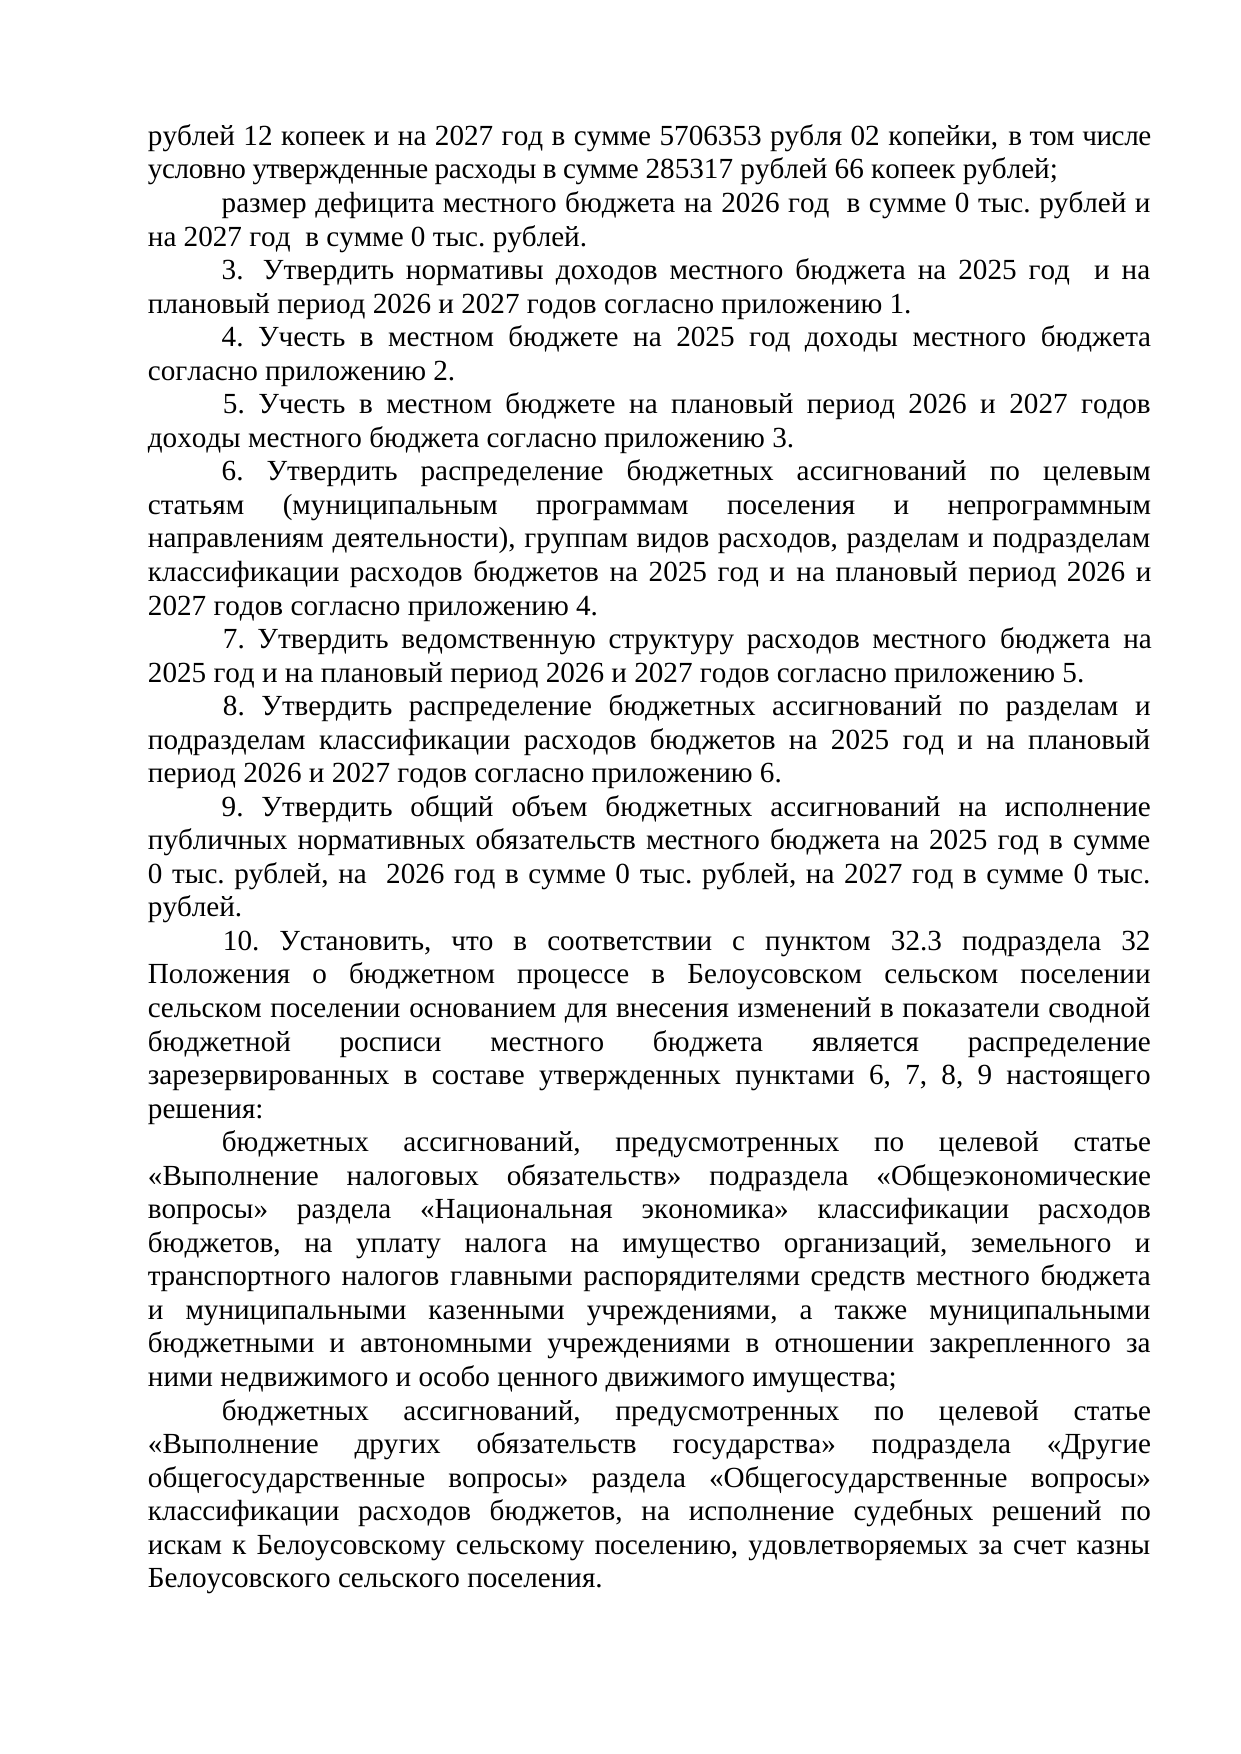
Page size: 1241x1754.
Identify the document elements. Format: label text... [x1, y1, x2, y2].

text 6. Утвердить распределение бюджетных ассигнований по целевым статьям (муниципальным программам поселения и непрограммным направлениям деятельности), группам видов расходов, разделам и подразделам классификации расходов бюджетов на 2025 год и на плановый период 2026 и 2027 годов согласно приложению 4. [148, 453, 1152, 621]
text 9. Утвердить общий объем бюджетных ассигнований на исполнение публичных нормативных обязательств местного бюджета на 2025 год в сумме 0 тыс. рублей, на 2026 год в сумме 0 тыс. рублей, на 2027 год в сумме 0 тыс. рублей. [148, 789, 1152, 923]
text 3. Утвердить нормативы доходов местного бюджета на 2025 год и на плановый период 2026 и 2027 годов согласно приложению 1. [148, 252, 1152, 319]
text 5. Учесть в местном бюджете на плановый период 2026 и 2027 годов доходы местного бюджета согласно приложению 3. [148, 386, 1152, 453]
text 10. Установить, что в соответствии с пунктом 32.3 подраздела 32 Положения о бюджетном процессе в Белоусовском сельском поселении сельском поселении основанием для внесения изменений в показатели сводной бюджетной росписи местного бюджета является распределение зарезервированных в составе утвержденных пунктами 6, 7, 8, 9 настоящего решения: [148, 923, 1152, 1124]
text 7. Утвердить ведомственную структуру расходов местного бюджета на 2025 год и на плановый период 2026 и 2027 годов согласно приложению 5. [148, 621, 1152, 688]
text бюджетных ассигнований, предусмотренных по целевой статье «Выполнение других обязательств государства» подраздела «Другие общегосударственные вопросы» раздела «Общегосударственные вопросы» классификации расходов бюджетов, на исполнение судебных решений по искам к Белоусовскому сельскому поселению, удовлетворяемых за счет казны Белоусовского сельского поселения. [148, 1393, 1152, 1594]
text размер дефицита местного бюджета на 2026 год в сумме 0 тыс. рублей и на 2027 год в сумме 0 тыс. рублей. [148, 185, 1152, 252]
text 8. Утвердить распределение бюджетных ассигнований по разделам и подразделам классификации расходов бюджетов на 2025 год и на плановый период 2026 и 2027 годов согласно приложению 6. [148, 688, 1152, 789]
text бюджетных ассигнований, предусмотренных по целевой статье «Выполнение налоговых обязательств» подраздела «Общеэкономические вопросы» раздела «Национальная экономика» классификации расходов бюджетов, на уплату налога на имущество организаций, земельного и транспортного налогов главными распорядителями средств местного бюджета и муниципальными казенными учреждениями, а также муниципальными бюджетными и автономными учреждениями в отношении закрепленного за ними недвижимого и особо ценного движимого имущества; [148, 1124, 1152, 1393]
text 4. Учесть в местном бюджете на 2025 год доходы местного бюджета согласно приложению 2. [148, 319, 1152, 386]
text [148, 118, 1152, 185]
